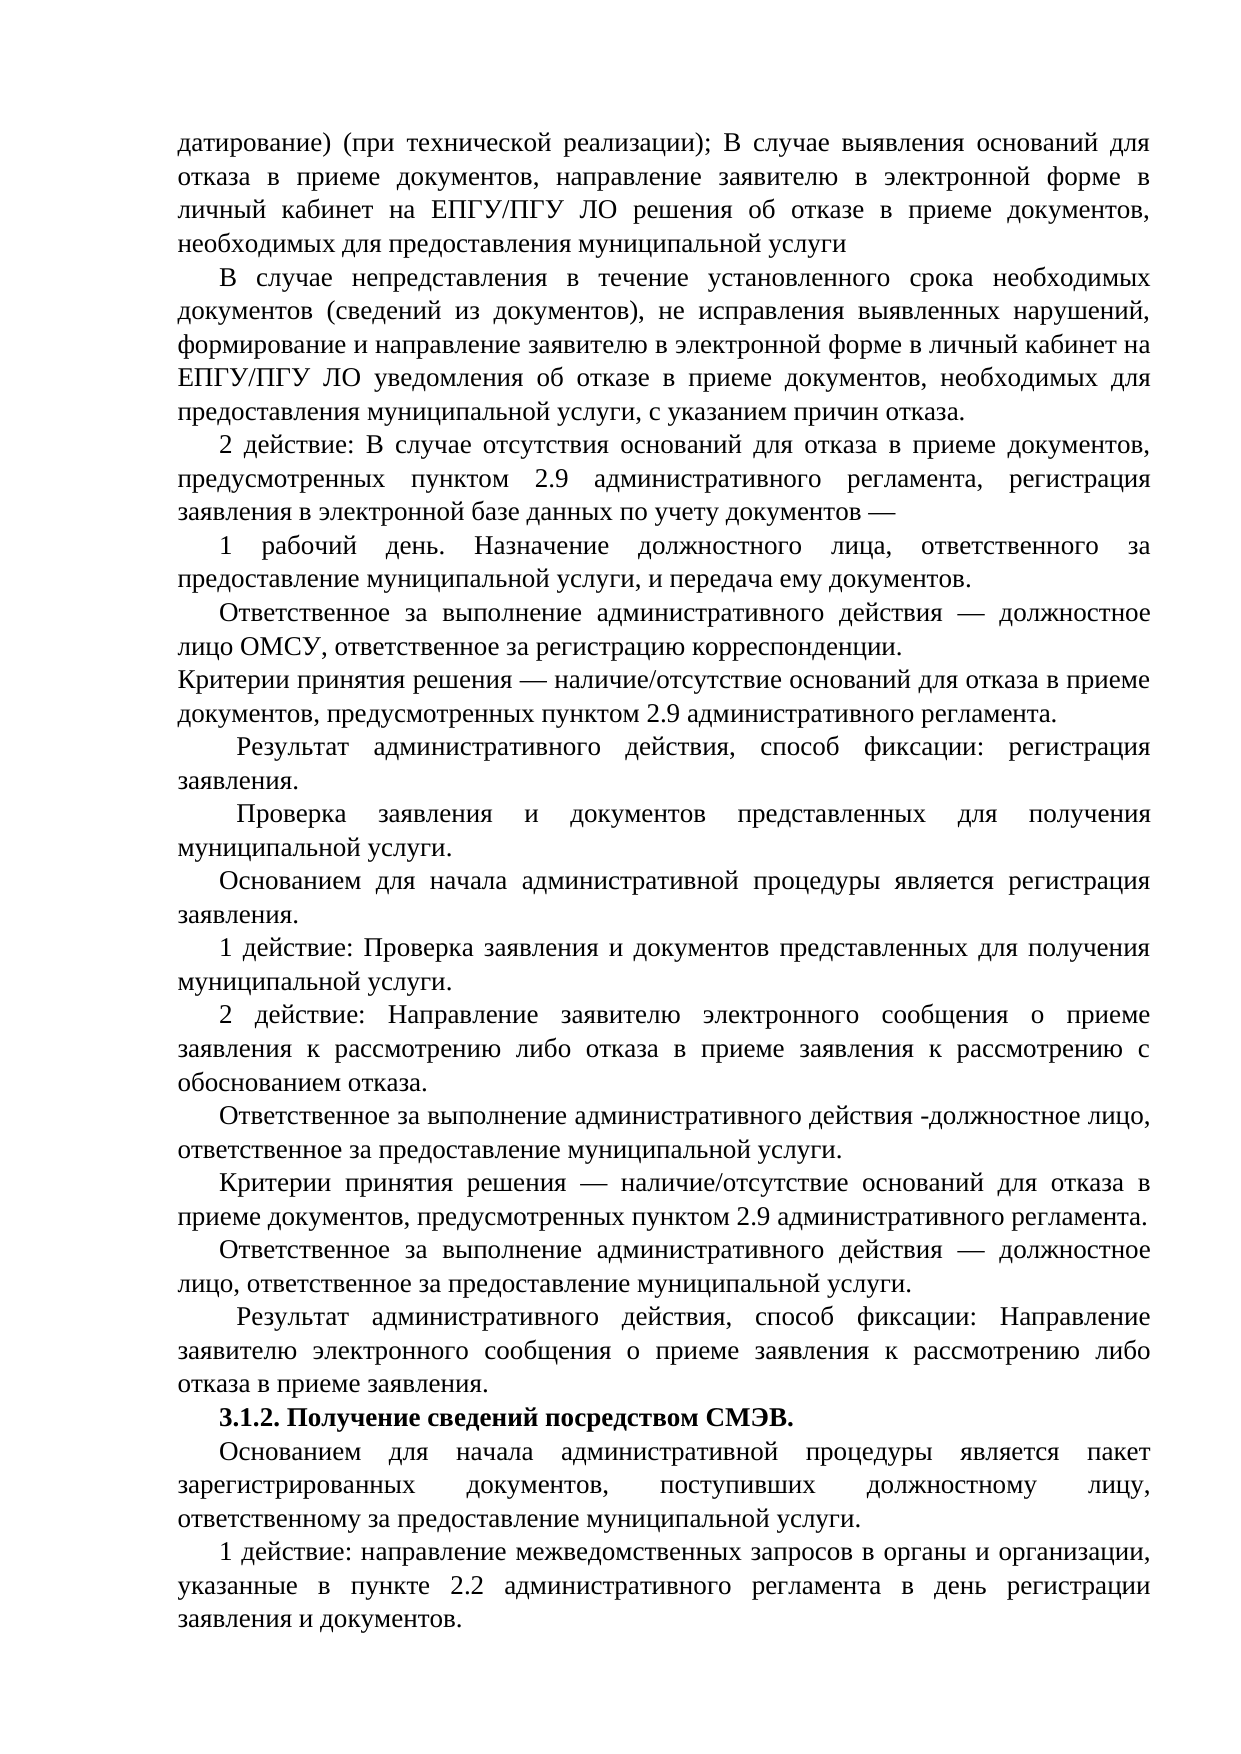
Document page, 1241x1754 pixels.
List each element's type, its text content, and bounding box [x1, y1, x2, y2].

text 2 действие: В случае отсутствия оснований для отказа в приеме документов, предусмотренных пунктом 2.9 административного регламента, регистрация заявления в электронной базе данных по учету документов — [177, 428, 1152, 527]
text Ответственное за выполнение административного действия -должностное лицо, ответственное за предоставление муниципальной услуги. [177, 1099, 1152, 1164]
text 2 действие: Направление заявителю электронного сообщения о приеме заявления к рассмотрению либо отказа в приеме заявления к рассмотрению с обоснованием отказа. [177, 998, 1152, 1097]
text Критерии принятия решения — наличие/отсутствие оснований для отказа в приеме документов, предусмотренных пунктом 2.9 административного регламента. [177, 663, 1152, 728]
text Проверка заявления и документов представленных для получения муниципальной услуги. [177, 797, 1152, 862]
text В случае непредставления в течение установленного срока необходимых документов (сведений из документов), не исправления выявленных нарушений, формирование и направление заявителю в электронной форме в личный кабинет на ЕПГУ/ПГУ ЛО уведомления об отказе в приеме документов, необходимых для предоставления муниципальной услуги, с указанием причин отказа. [177, 261, 1152, 426]
text 1 рабочий день. Назначение должностного лица, ответственного за предоставление муниципальной услуги, и передача ему документов. [177, 529, 1152, 594]
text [177, 126, 1152, 258]
text 1 действие: направление межведомственных запросов в органы и организации, указанные в пункте 2.2 административного регламента в день регистрации заявления и документов. [177, 1535, 1152, 1633]
text Основанием для начала административной процедуры является регистрация заявления. [177, 864, 1152, 929]
text 1 действие: Проверка заявления и документов представленных для получения муниципальной услуги. [177, 931, 1152, 996]
text Критерии принятия решения — наличие/отсутствие оснований для отказа в приеме документов, предусмотренных пунктом 2.9 административного регламента. [177, 1166, 1152, 1231]
text Ответственное за выполнение административного действия — должностное лицо ОМСУ, ответственное за регистрацию корреспонденции. [177, 596, 1152, 661]
text Результат административного действия, способ фиксации: регистрация заявления. [177, 730, 1152, 795]
text Ответственное за выполнение административного действия — должностное лицо, ответственное за предоставление муниципальной услуги. [177, 1233, 1152, 1298]
text Результат административного действия, способ фиксации: Направление заявителю электронного сообщения о приеме заявления к рассмотрению либо отказа в приеме заявления. [177, 1300, 1152, 1399]
text 3.1.2. Получение сведений посредством СМЭВ. [177, 1401, 1152, 1432]
